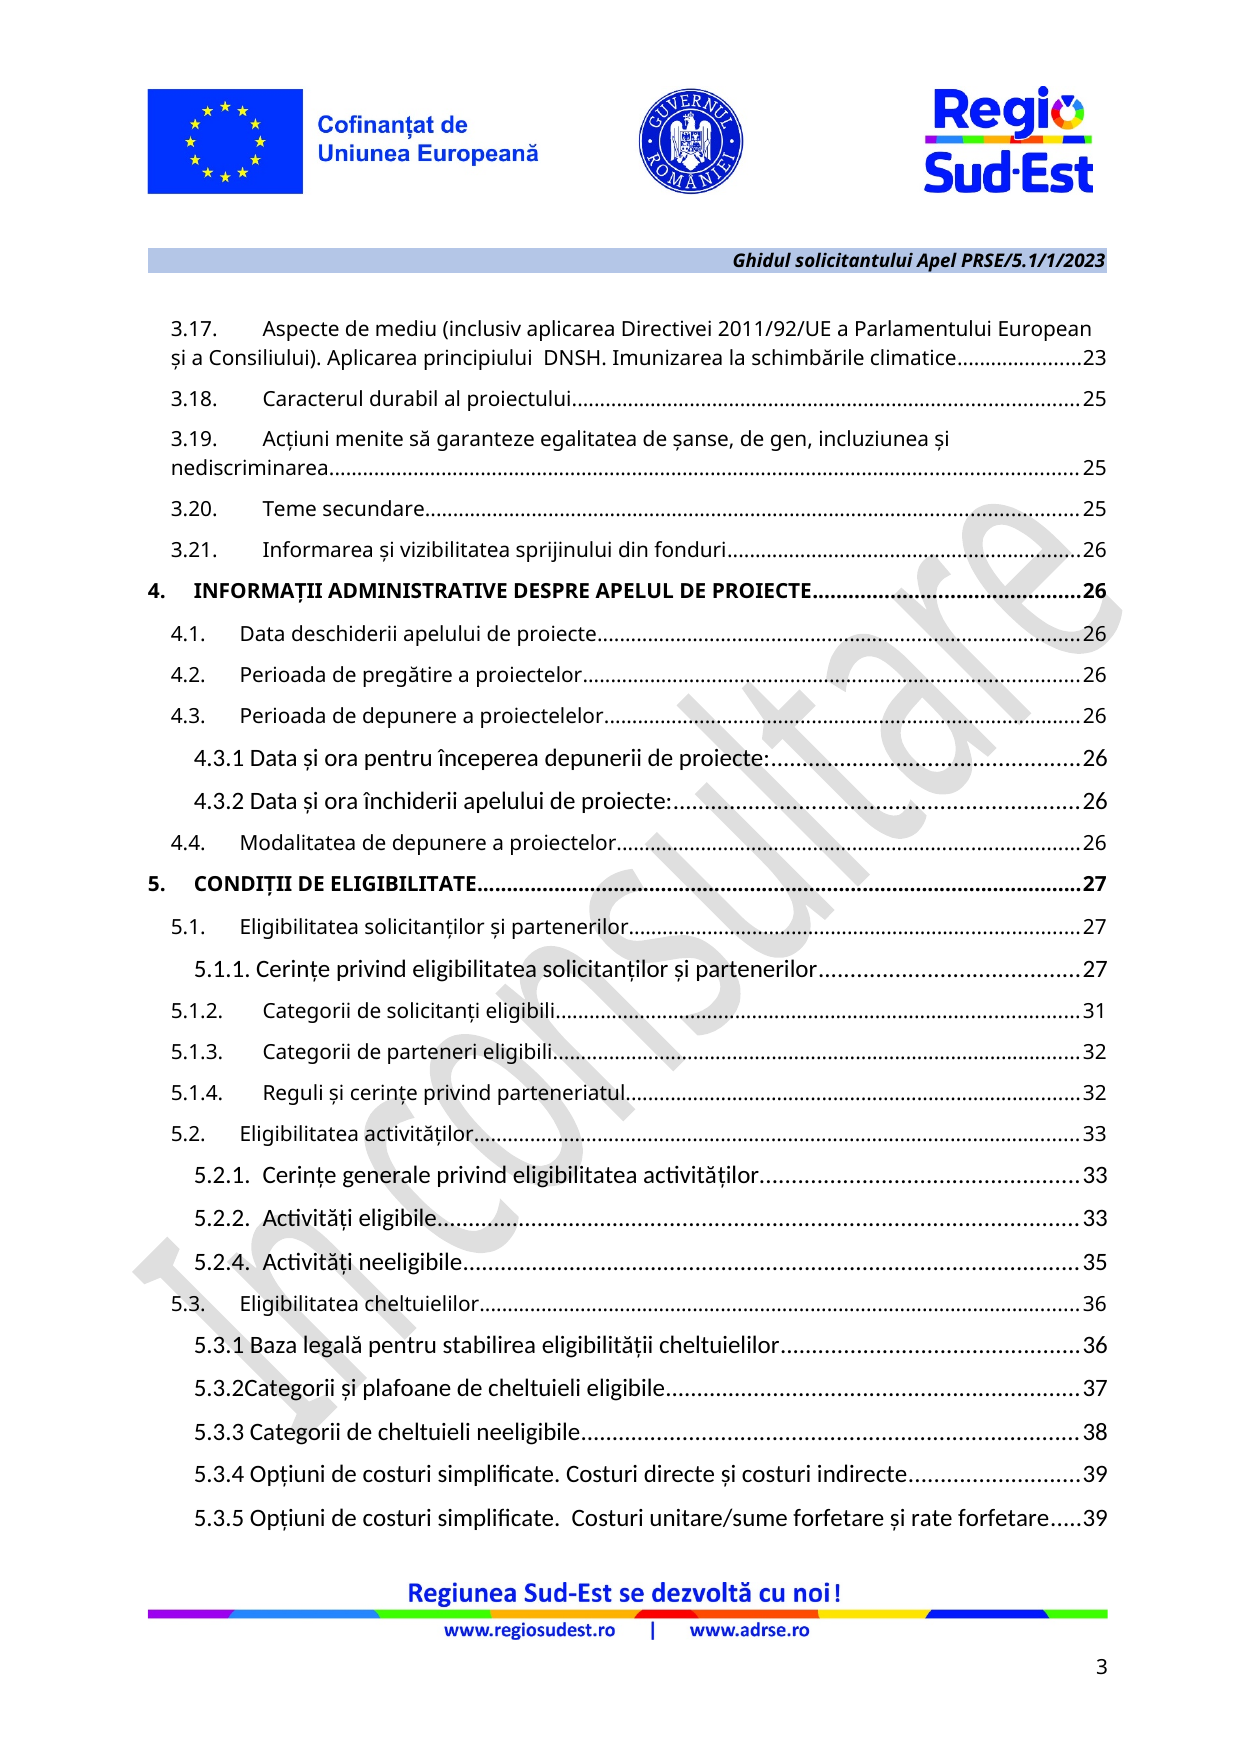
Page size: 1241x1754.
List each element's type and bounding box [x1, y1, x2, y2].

picture [147, 1582, 1108, 1640]
picture [147, 86, 1093, 195]
